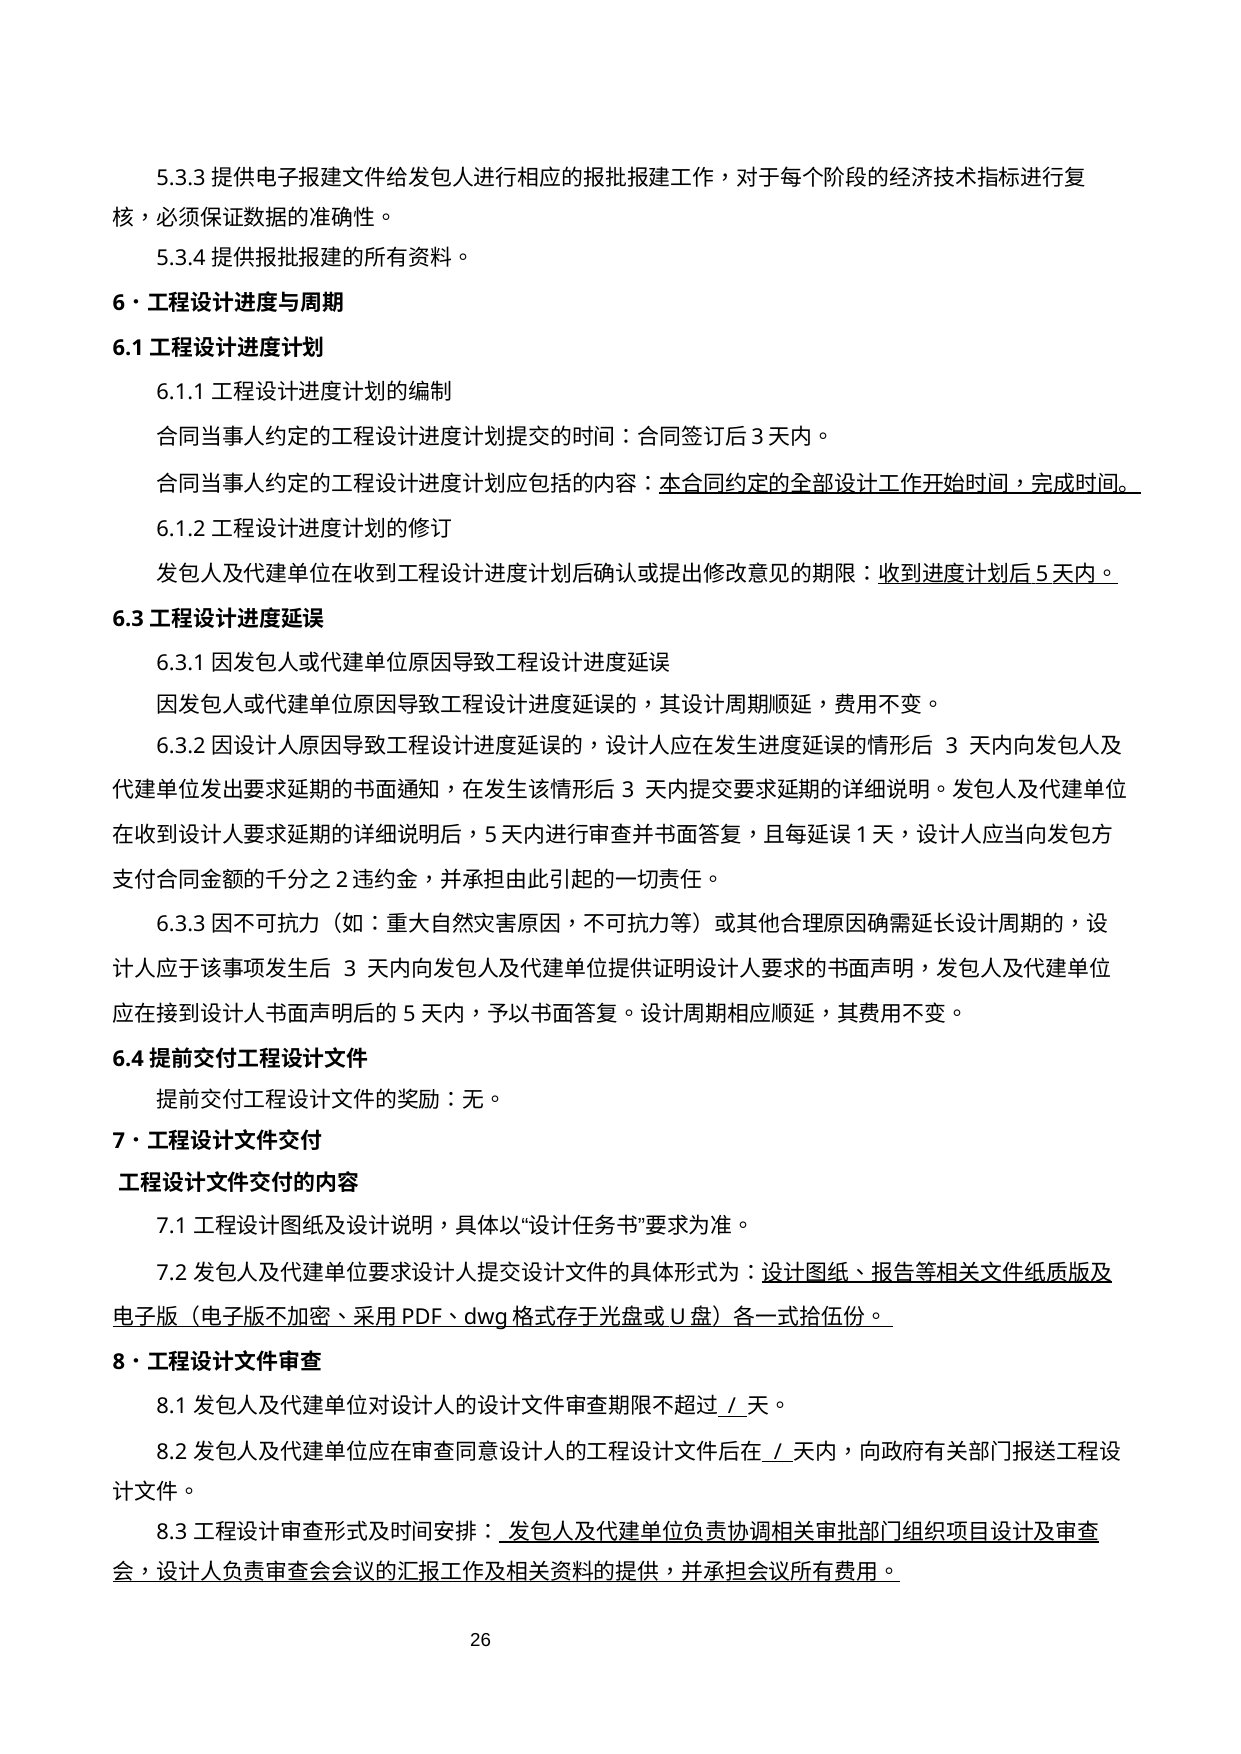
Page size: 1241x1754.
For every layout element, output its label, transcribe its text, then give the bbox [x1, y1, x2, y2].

text 8.1 发包人及代建单位对设计人的设计文件审查期限不超过 / 天。 [112, 1391, 1128, 1420]
text 5.3.4 提供报批报建的所有资料。 [112, 242, 1128, 272]
text 6.3.2 因设计人原因导致工程设计进度延误的，设计人应在发生进度延误的情形后 3 天内向发包人及代建单位发出要求延期的书面通知，在发生该情形后 3 天内提交要求延期的详细说明。发包人及代建单位在收到设计人要求延期的详细说明后，5天内进行审查并书面答复，且每延误1天，设计人应当向发包方支付合同金额的千分之2违约金，并承担由此引起的一切责任。 [112, 730, 1128, 893]
text 因发包人或代建单位原因导致工程设计进度延误的，其设计周期顺延，费用不变。 [112, 692, 1128, 717]
text 6.3.3 因不可抗力（如：重大自然灾害原因，不可抗力等）或其他合理原因确需延长设计周期的，设计人应于该事项发生后 3 天内向发包人及代建单位提供证明设计人要求的书面声明，发包人及代建单位应在接到设计人书面声明后的 5 天内，予以书面答复。设计周期相应顺延，其费用不变。 [112, 908, 1128, 1028]
text 合同当事人约定的工程设计进度计划提交的时间：合同签订后3天内。 [112, 421, 1128, 451]
text 6.4 提前交付工程设计文件 [112, 1042, 1128, 1072]
text 7.1 工程设计图纸及设计说明，具体以“设计任务书”要求为准。 [112, 1210, 1128, 1239]
text 7.2 发包人及代建单位要求设计人提交设计文件的具体形式为：设计图纸、报告等相关文件纸质版及电子版（电子版不加密、采用PDF、dwg格式存于光盘或U盘）各一式拾伍份。 [112, 1254, 1128, 1331]
text 8．工程设计文件审查 [112, 1346, 1128, 1376]
text 6.3 工程设计进度延误 [112, 602, 1128, 632]
text 工程设计文件交付的内容 [112, 1170, 1128, 1195]
text 8.3 工程设计审查形式及时间安排：_发包人及代建单位负责协调相关审批部门组织项目设计及审查会，设计人负责审查会会议的汇报工作及相关资料的提供，并承担会议所有费用。 [112, 1516, 1128, 1584]
text 6．工程设计进度与周期 [112, 287, 1128, 317]
text 6.1 工程设计进度计划 [112, 332, 1128, 361]
text 提前交付工程设计文件的奖励：无。 [112, 1087, 1128, 1112]
text 6.1.2 工程设计进度计划的修订 [112, 513, 1128, 543]
text 7．工程设计文件交付 [112, 1125, 1128, 1155]
text 6.1.1 工程设计进度计划的编制 [112, 376, 1128, 406]
text 合同当事人约定的工程设计进度计划应包括的内容：本合同约定的全部设计工作开始时间，完成时间。 [112, 466, 1128, 497]
text 5.3.3 提供电子报建文件给发包人进行相应的报批报建工作，对于每个阶段的经济技术指标进行复核，必须保证数据的准确性。 [112, 162, 1128, 229]
text 8.2 发包人及代建单位应在审查同意设计人的工程设计文件后在 / 天内，向政府有关部门报送工程设计文件。 [112, 1436, 1128, 1504]
text 6.3.1 因发包人或代建单位原因导致工程设计进度延误 [112, 647, 1128, 677]
text 发包人及代建单位在收到工程设计进度计划后确认或提出修改意见的期限：收到进度计划后5天内。 [112, 558, 1128, 588]
